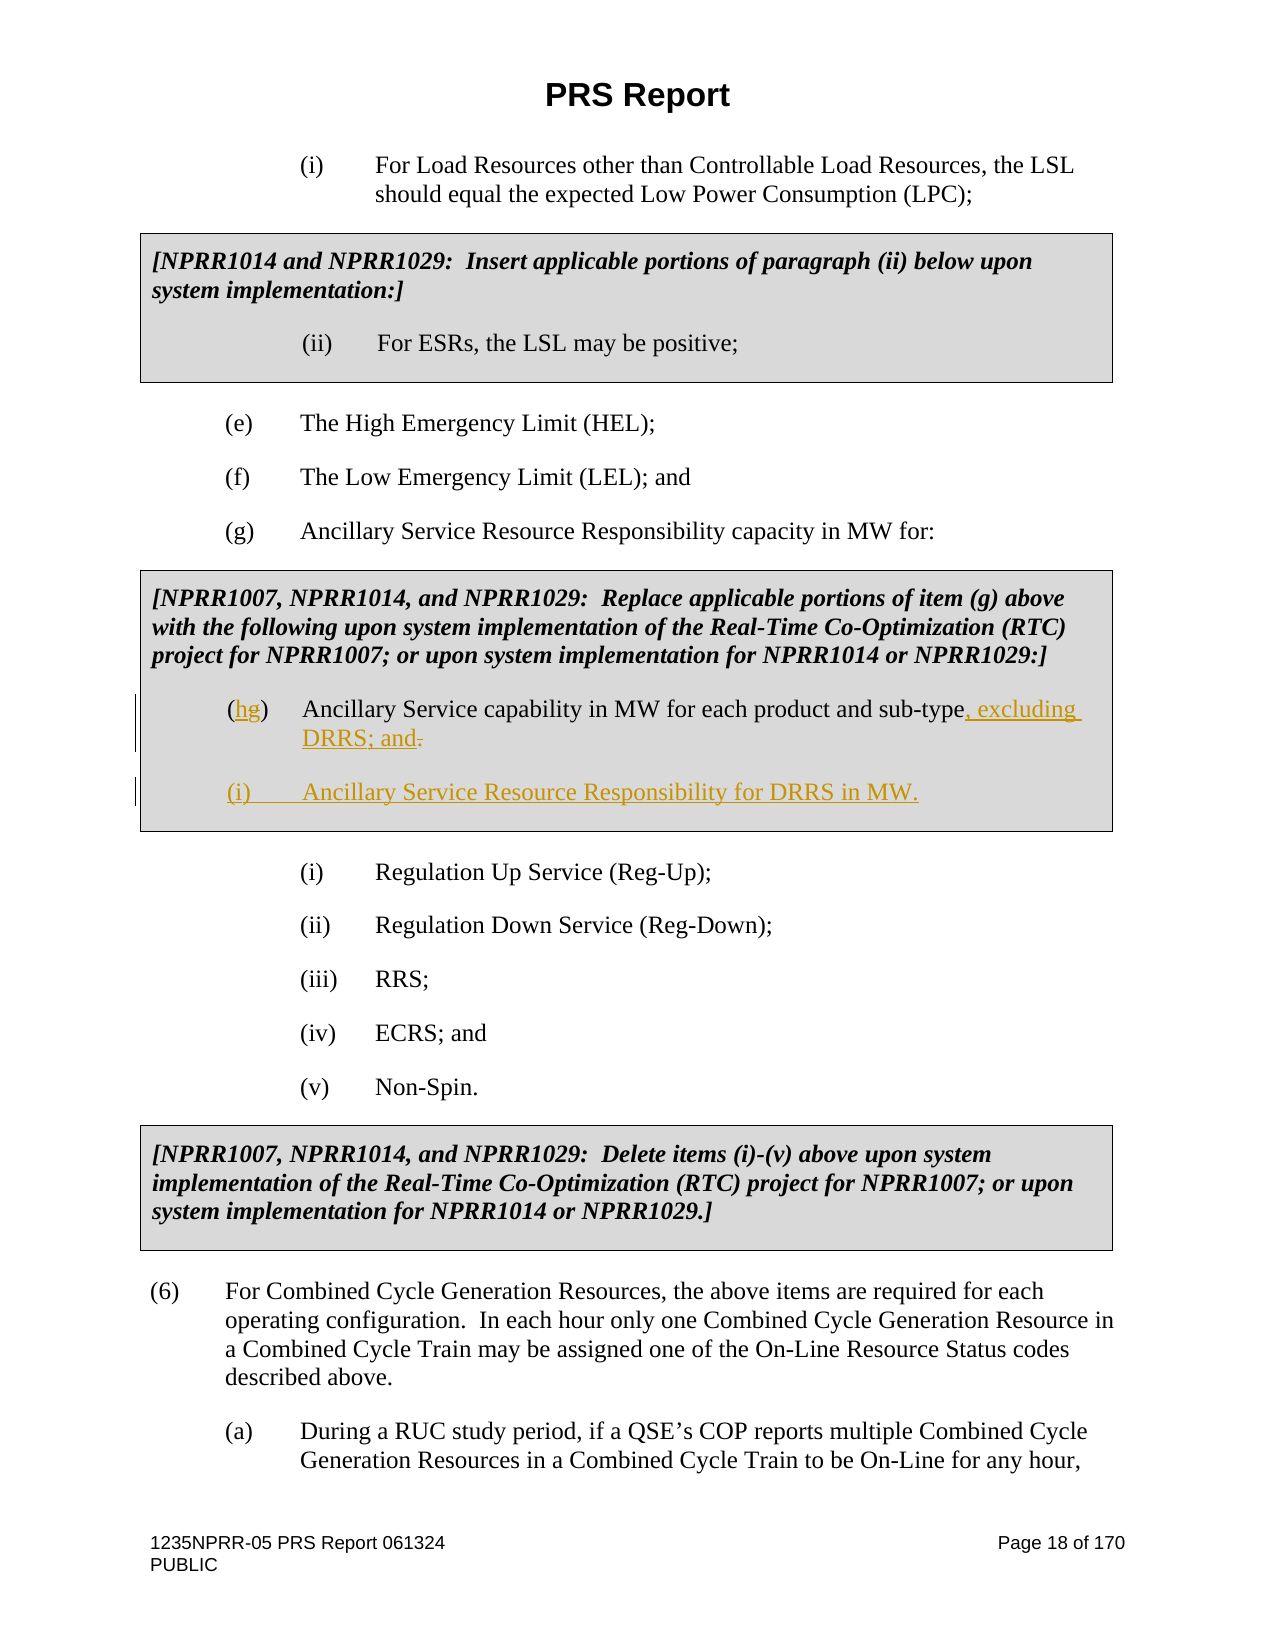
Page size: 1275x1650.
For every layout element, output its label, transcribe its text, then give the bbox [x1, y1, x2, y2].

list (iv) ECRS; and [300, 1018, 1125, 1047]
table_header [NPRR1007, NPRR1014, and NPRR1029: Delete items (i)-(v) above upon system implementation of the Real-Time Co-Optimization (RTC) project for NPRR1007; or upon system implementation for NPRR1014 or NPRR1029.] [141, 1126, 1112, 1250]
list (ii) Regulation Down Service (Reg-Down); [300, 910, 1125, 939]
list (iii) RRS; [300, 964, 1125, 993]
table_header [NPRR1014 and NPRR1029: Insert applicable portions of paragraph (ii) below upon system implementation:] (ii) For ESRs, the LSL may be positive; [141, 234, 1112, 382]
table_header [NPRR1007, NPRR1014, and NPRR1029: Replace applicable portions of item (g) above with the following upon system implementation of the Real-Time Co-Optimization (RTC) project for NPRR1007; or upon system implementation for NPRR1014 or NPRR1029:] () Ancillary Service capability in MW for each product and sub-type [141, 571, 1112, 831]
list (v) Non-Spin. [300, 1072, 1125, 1100]
text (6) For Combined Cycle Generation Resources, the above items are required for each operating configuration. In each hour only one Combined Cycle Generation Resource in a Combined Cycle Train may be assigned one of the On-Line Resource Status codes described above. [150, 1276, 1125, 1391]
list (i) Regulation Up Service (Reg-Up); [300, 857, 1125, 885]
list (i) For Load Resources other than Controllable Load Resources, the LSL should equal the expected Low Power Consumption (LPC); [300, 150, 1125, 207]
list (g) Ancillary Service Resource Responsibility capacity in MW for: [225, 516, 1125, 544]
list (f) The Low Emergency Limit (LEL); and [225, 462, 1125, 491]
list (e) The High Emergency Limit (HEL); [225, 408, 1125, 437]
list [225, 1416, 1125, 1474]
